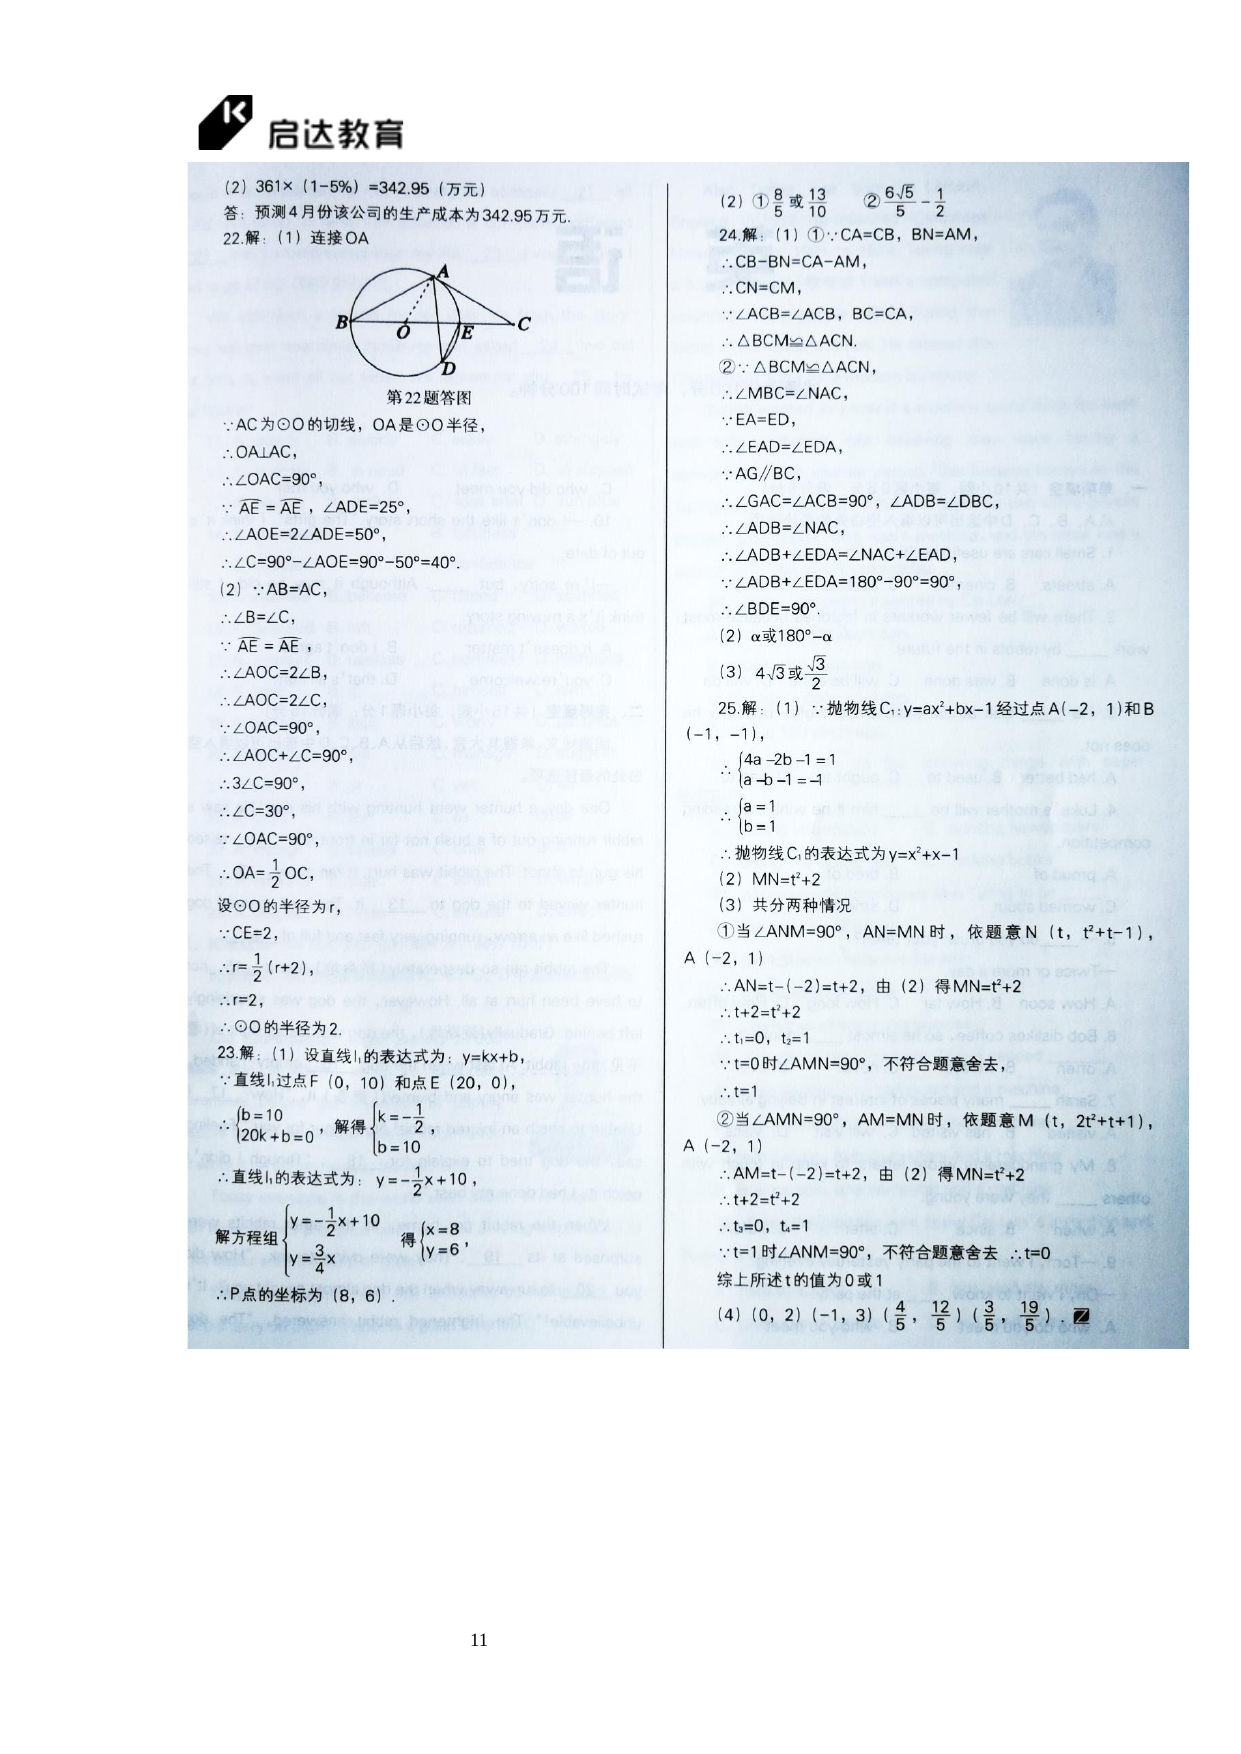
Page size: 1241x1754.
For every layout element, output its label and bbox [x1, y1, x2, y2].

picture [187, 162, 1190, 1349]
picture [198, 95, 404, 150]
